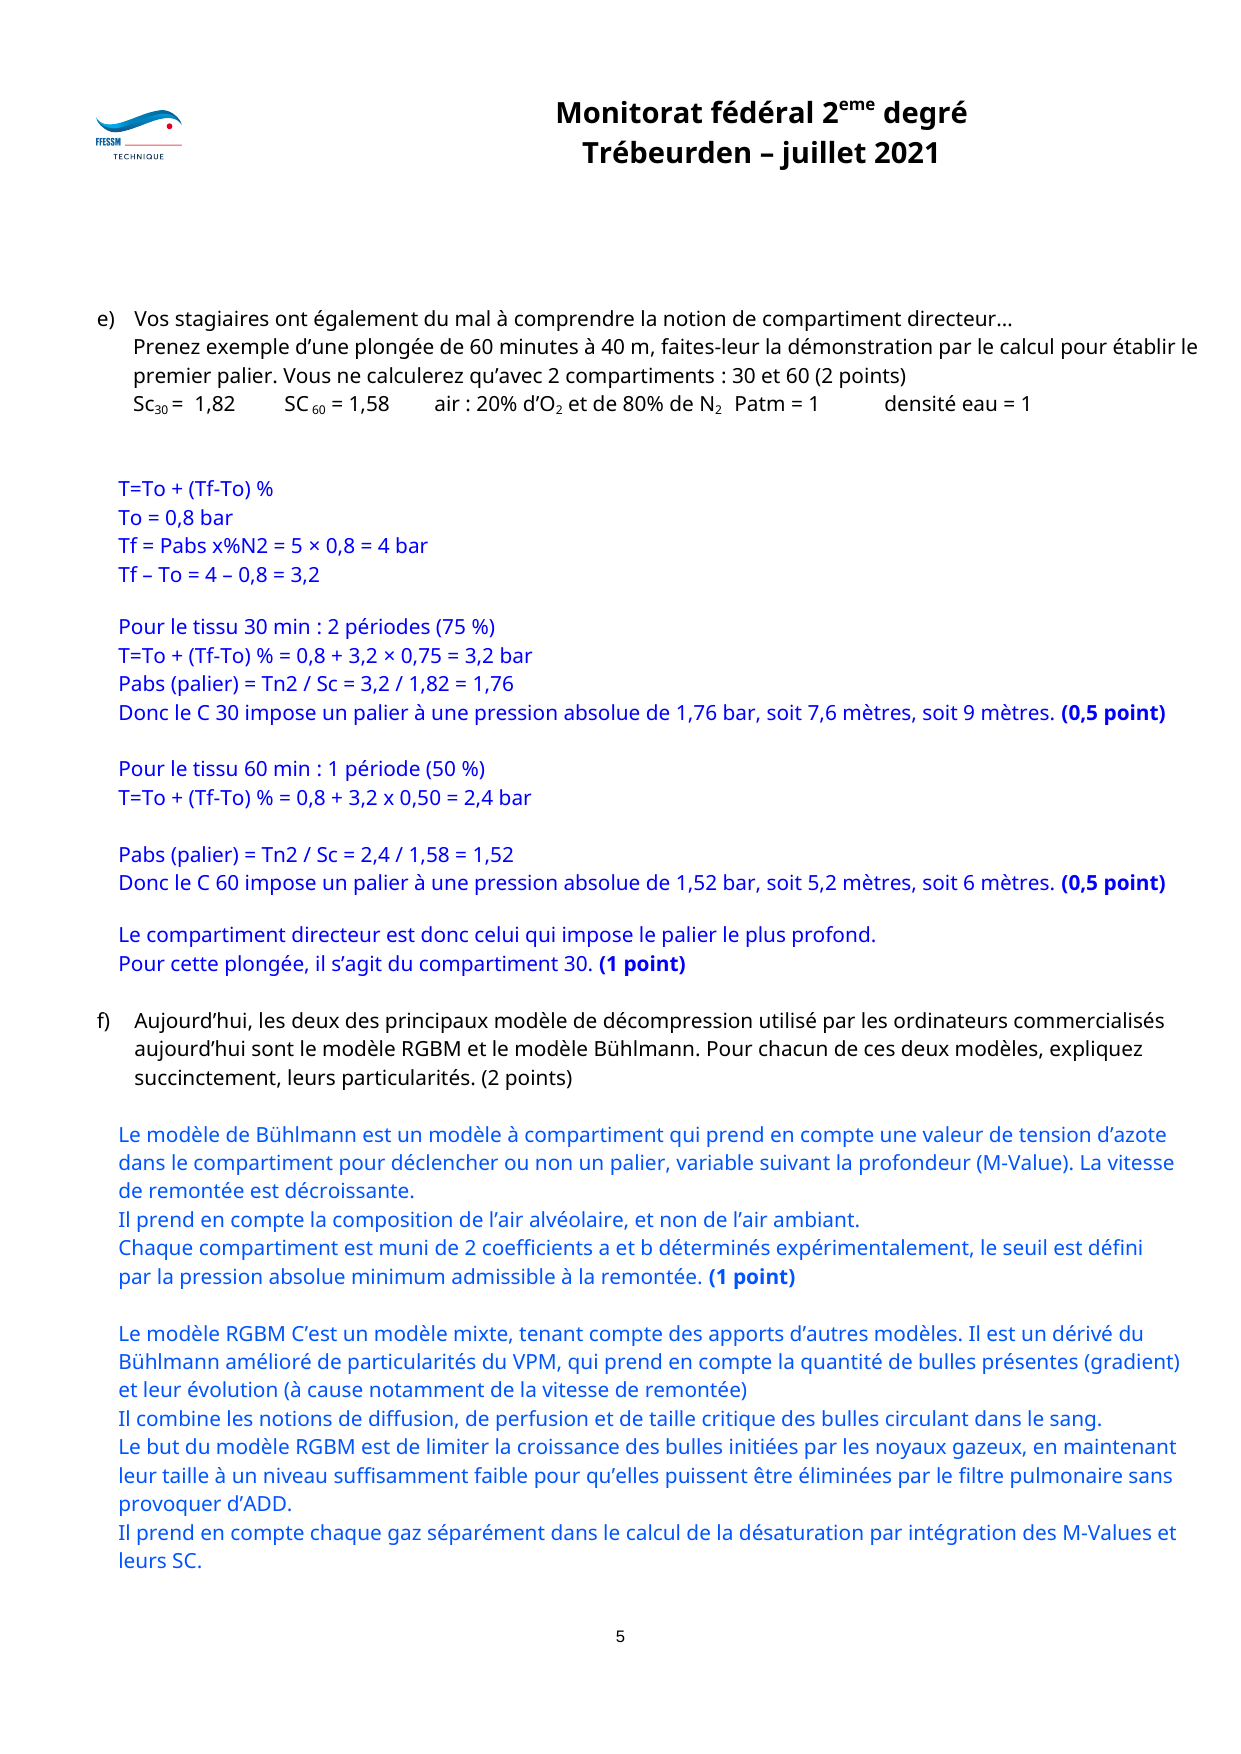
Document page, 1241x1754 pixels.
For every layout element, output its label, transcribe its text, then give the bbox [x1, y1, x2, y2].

text Il combine les notions de diffusion, de perfusion et de taille critique des bulles circulant dans le sang. [118, 1404, 1181, 1432]
picture [70, 66, 208, 204]
text Chaque compartiment est muni de 2 coefficients a et b déterminés expérimentalement, le seuil est défini par la pression absolue minimum admissible à la remontée. (1 point) [118, 1233, 1181, 1290]
text Tf = Pabs x%N2 = 5 × 0,8 = 4 bar [118, 531, 1181, 560]
text Tf – To = 4 – 0,8 = 3,2 [118, 560, 1181, 588]
text T=To + (Tf-To) % [118, 474, 1181, 503]
text Donc le C 60 impose un palier à une pression absolue de 1,52 bar, soit 5,2 mètres, soit 6 mètres. (0,5 point) [118, 868, 1181, 897]
text T=To + (Tf-To) % = 0,8 + 3,2 x 0,50 = 2,4 bar [118, 783, 1181, 811]
text Pour le tissu 30 min : 2 périodes (75 %) [118, 612, 1181, 641]
text T=To + (Tf-To) % = 0,8 + 3,2 × 0,75 = 3,2 bar [118, 641, 1181, 669]
text Pabs (palier) = Tn2 / Sc = 2,4 / 1,58 = 1,52 [118, 840, 1181, 868]
text Prenez exemple d’une plongée de 60 minutes à 40 m, faites-leur la démonstration par le calcul pour établir le premier palier. Vous ne calculerez qu’avec 2 compartiments : 30 et 60 (2 points) [133, 332, 1240, 389]
text Donc le C 30 impose un palier à une pression absolue de 1,76 bar, soit 7,6 mètres, soit 9 mètres. (0,5 point) [118, 698, 1181, 726]
text Sc30 = 1,82 SC 60 = 1,58 air : 20% d’O2 et de 80% de N2 Patm = 1 densité eau = 1 [133, 389, 1240, 418]
text Pabs (palier) = Tn2 / Sc = 3,2 / 1,82 = 1,76 [118, 669, 1181, 698]
text Pour le tissu 60 min : 1 période (50 %) [118, 754, 1181, 783]
list Aujourd’hui, les deux des principaux modèle de décompression utilisé par les ordinateurs commercialisés aujourd’hui sont le modèle RGBM et le modèle Bühlmann. Pour chacun de ces deux modèles, expliquez succinctement, leurs particularités. (2 points) [97, 1006, 1240, 1091]
list Vos stagiaires ont également du mal à comprendre la notion de compartiment directeur… [97, 304, 1240, 332]
text Pour cette plongée, il s’agit du compartiment 30. (1 point) [118, 949, 1181, 977]
text Le but du modèle RGBM est de limiter la croissance des bulles initiées par les noyaux gazeux, en maintenant leur taille à un niveau suffisamment faible pour qu’elles puissent être éliminées par le filtre pulmonaire sans provoquer d’ADD. [118, 1432, 1181, 1518]
text Le modèle RGBM C’est un modèle mixte, tenant compte des apports d’autres modèles. Il est un dérivé du Bühlmann amélioré de particularités du VPM, qui prend en compte la quantité de bulles présentes (gradient) et leur évolution (à cause notamment de la vitesse de remontée) [118, 1319, 1181, 1404]
text Le compartiment directeur est donc celui qui impose le palier le plus profond. [118, 921, 1181, 949]
text Il prend en compte chaque gaz séparément dans le calcul de la désaturation par intégration des M-Values et leurs SC. [118, 1518, 1181, 1575]
text To = 0,8 bar [118, 503, 1181, 531]
text Le modèle de Bühlmann est un modèle à compartiment qui prend en compte une valeur de tension d’azote dans le compartiment pour déclencher ou non un palier, variable suivant la profondeur (M-Value). La vitesse de remontée est décroissante. [118, 1120, 1181, 1205]
text Il prend en compte la composition de l’air alvéolaire, et non de l’air ambiant. [118, 1205, 1181, 1233]
